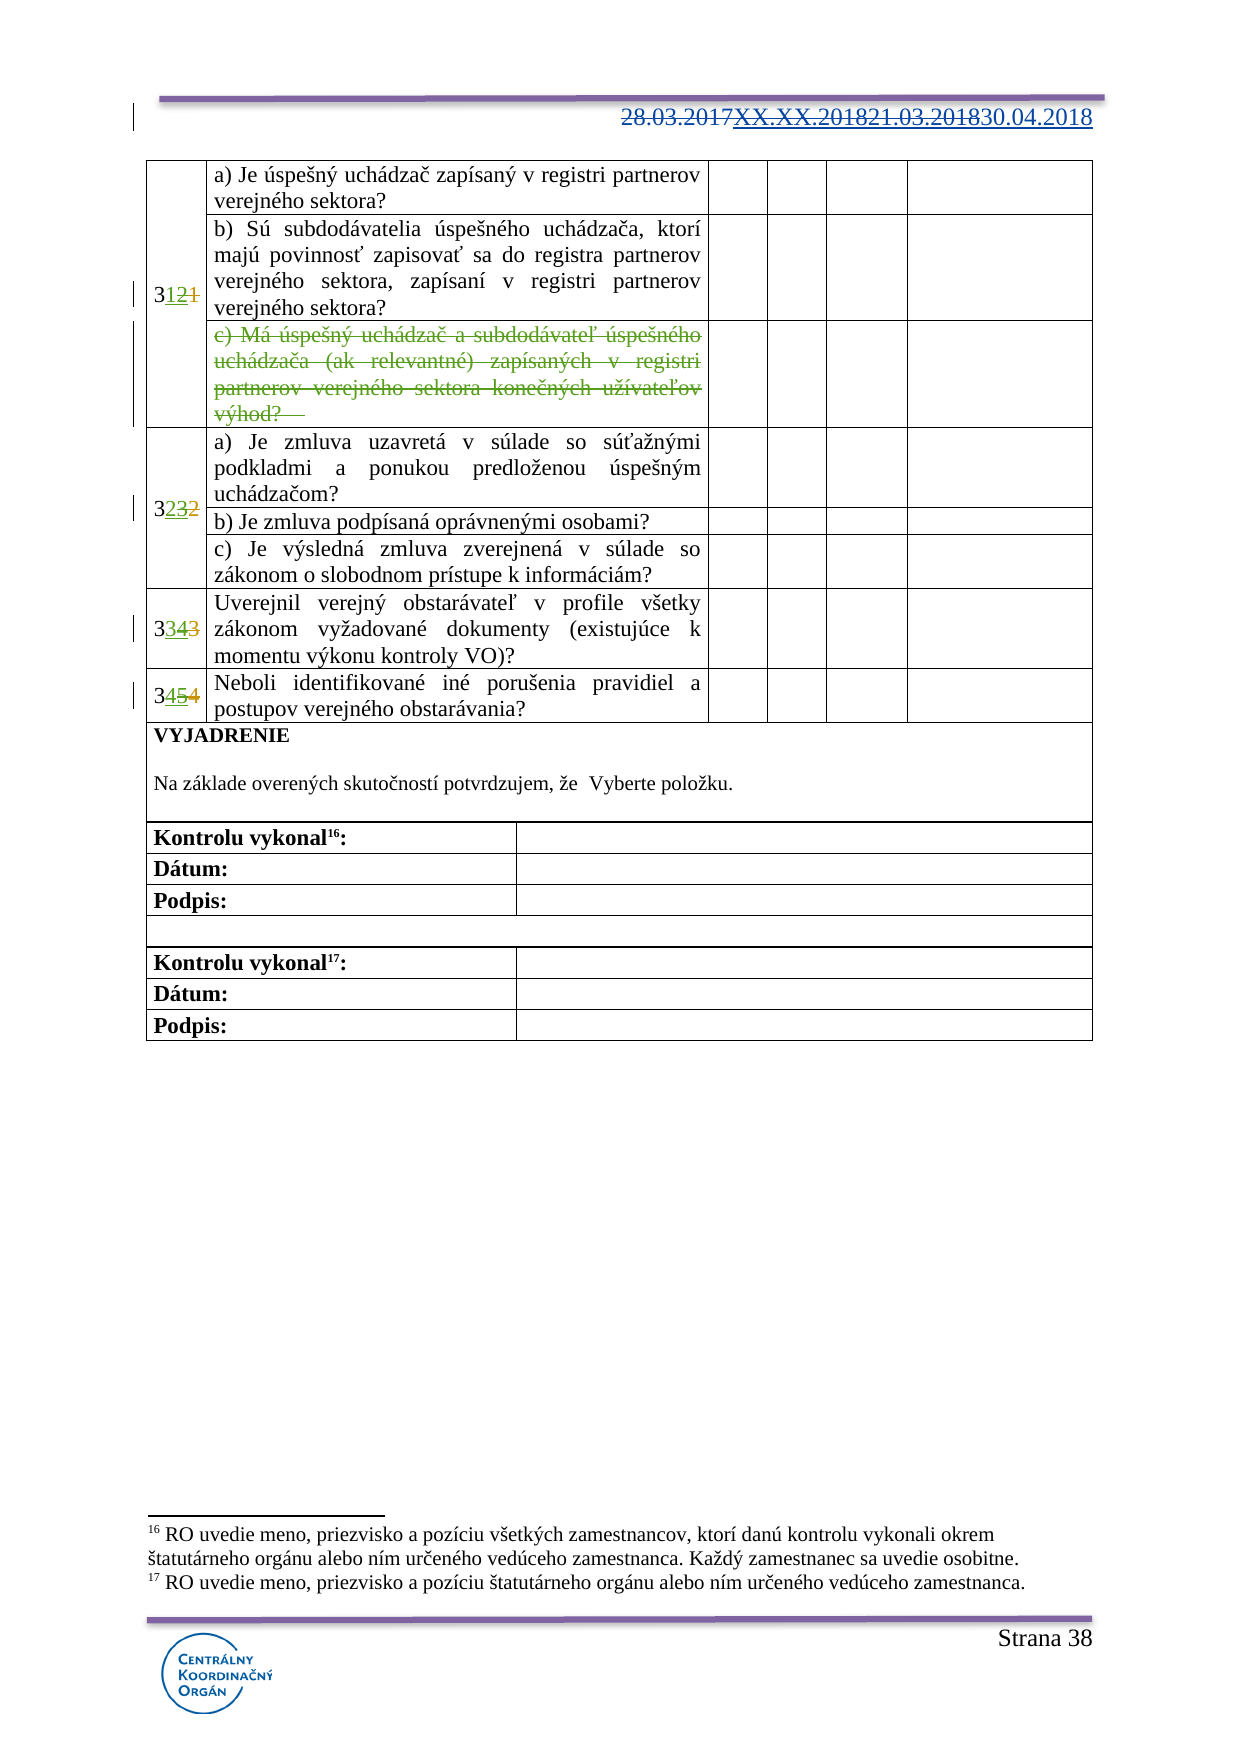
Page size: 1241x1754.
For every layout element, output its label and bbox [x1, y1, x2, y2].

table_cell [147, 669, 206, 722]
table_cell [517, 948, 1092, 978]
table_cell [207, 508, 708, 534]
picture [159, 1631, 272, 1713]
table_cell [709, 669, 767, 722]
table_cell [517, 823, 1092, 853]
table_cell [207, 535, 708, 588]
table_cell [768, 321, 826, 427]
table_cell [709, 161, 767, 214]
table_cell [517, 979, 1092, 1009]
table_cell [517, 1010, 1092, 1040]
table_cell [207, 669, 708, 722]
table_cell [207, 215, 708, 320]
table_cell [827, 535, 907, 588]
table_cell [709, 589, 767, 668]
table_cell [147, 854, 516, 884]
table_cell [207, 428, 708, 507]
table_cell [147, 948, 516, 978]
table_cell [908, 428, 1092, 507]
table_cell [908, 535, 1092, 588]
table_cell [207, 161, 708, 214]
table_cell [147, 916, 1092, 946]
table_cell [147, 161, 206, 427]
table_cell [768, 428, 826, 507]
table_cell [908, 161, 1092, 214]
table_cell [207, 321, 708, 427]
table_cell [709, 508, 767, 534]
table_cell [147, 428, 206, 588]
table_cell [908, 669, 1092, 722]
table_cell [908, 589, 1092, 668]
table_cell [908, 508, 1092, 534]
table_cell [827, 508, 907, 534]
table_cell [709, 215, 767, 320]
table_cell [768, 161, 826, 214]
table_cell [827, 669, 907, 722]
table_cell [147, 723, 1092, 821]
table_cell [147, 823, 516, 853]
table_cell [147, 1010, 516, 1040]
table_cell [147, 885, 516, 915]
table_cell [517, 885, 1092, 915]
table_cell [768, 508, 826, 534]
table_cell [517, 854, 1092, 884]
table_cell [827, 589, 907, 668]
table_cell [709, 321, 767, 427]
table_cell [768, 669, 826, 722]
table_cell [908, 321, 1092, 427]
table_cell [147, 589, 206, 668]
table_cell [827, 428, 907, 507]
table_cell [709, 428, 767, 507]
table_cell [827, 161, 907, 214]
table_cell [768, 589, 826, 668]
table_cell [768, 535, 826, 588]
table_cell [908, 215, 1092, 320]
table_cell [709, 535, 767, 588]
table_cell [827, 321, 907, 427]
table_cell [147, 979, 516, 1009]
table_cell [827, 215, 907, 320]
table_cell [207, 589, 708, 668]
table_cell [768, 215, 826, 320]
